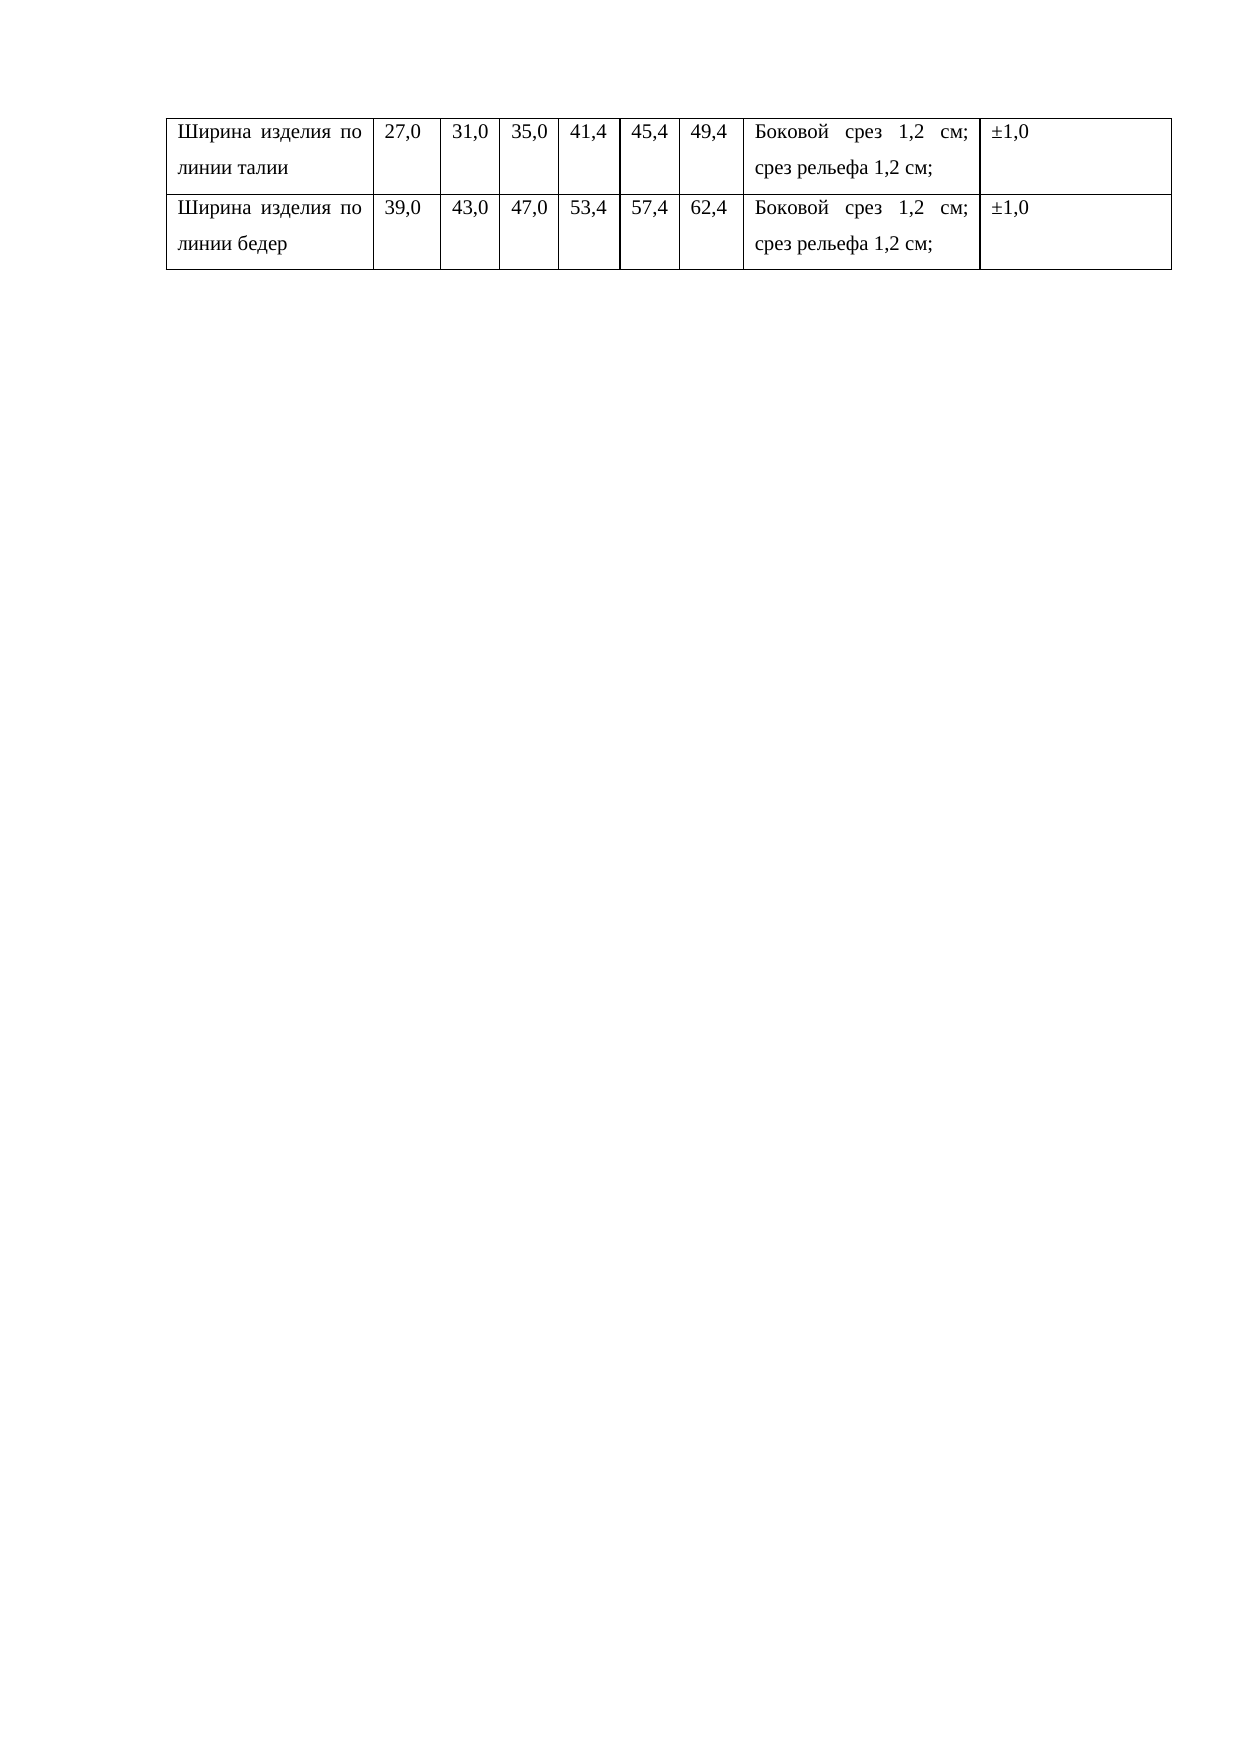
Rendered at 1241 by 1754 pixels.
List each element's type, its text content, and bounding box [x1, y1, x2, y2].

table_cell 49,4 [680, 119, 743, 193]
table_cell 35,0 [500, 119, 558, 193]
table_cell ±1,0 [981, 119, 1171, 193]
table_cell 31,0 [441, 119, 499, 193]
table_cell 57,4 [621, 195, 679, 269]
table_cell Боковой срез 1,2 см; срез рельефа 1,2 см; [744, 119, 979, 193]
table_cell 39,0 [374, 195, 440, 269]
table_cell Боковой срез 1,2 см; срез рельефа 1,2 см; [744, 195, 979, 269]
table_cell 41,4 [559, 119, 619, 193]
table_cell 47,0 [500, 195, 558, 269]
table_cell Ширина изделия по линии талии [167, 119, 373, 193]
table_cell ±1,0 [981, 195, 1171, 269]
table_cell 45,4 [621, 119, 679, 193]
table_cell 53,4 [559, 195, 619, 269]
table_cell 62,4 [680, 195, 743, 269]
table_cell 27,0 [374, 119, 440, 193]
table_cell Ширина изделия по линии бедер [167, 195, 373, 269]
table_cell 43,0 [441, 195, 499, 269]
